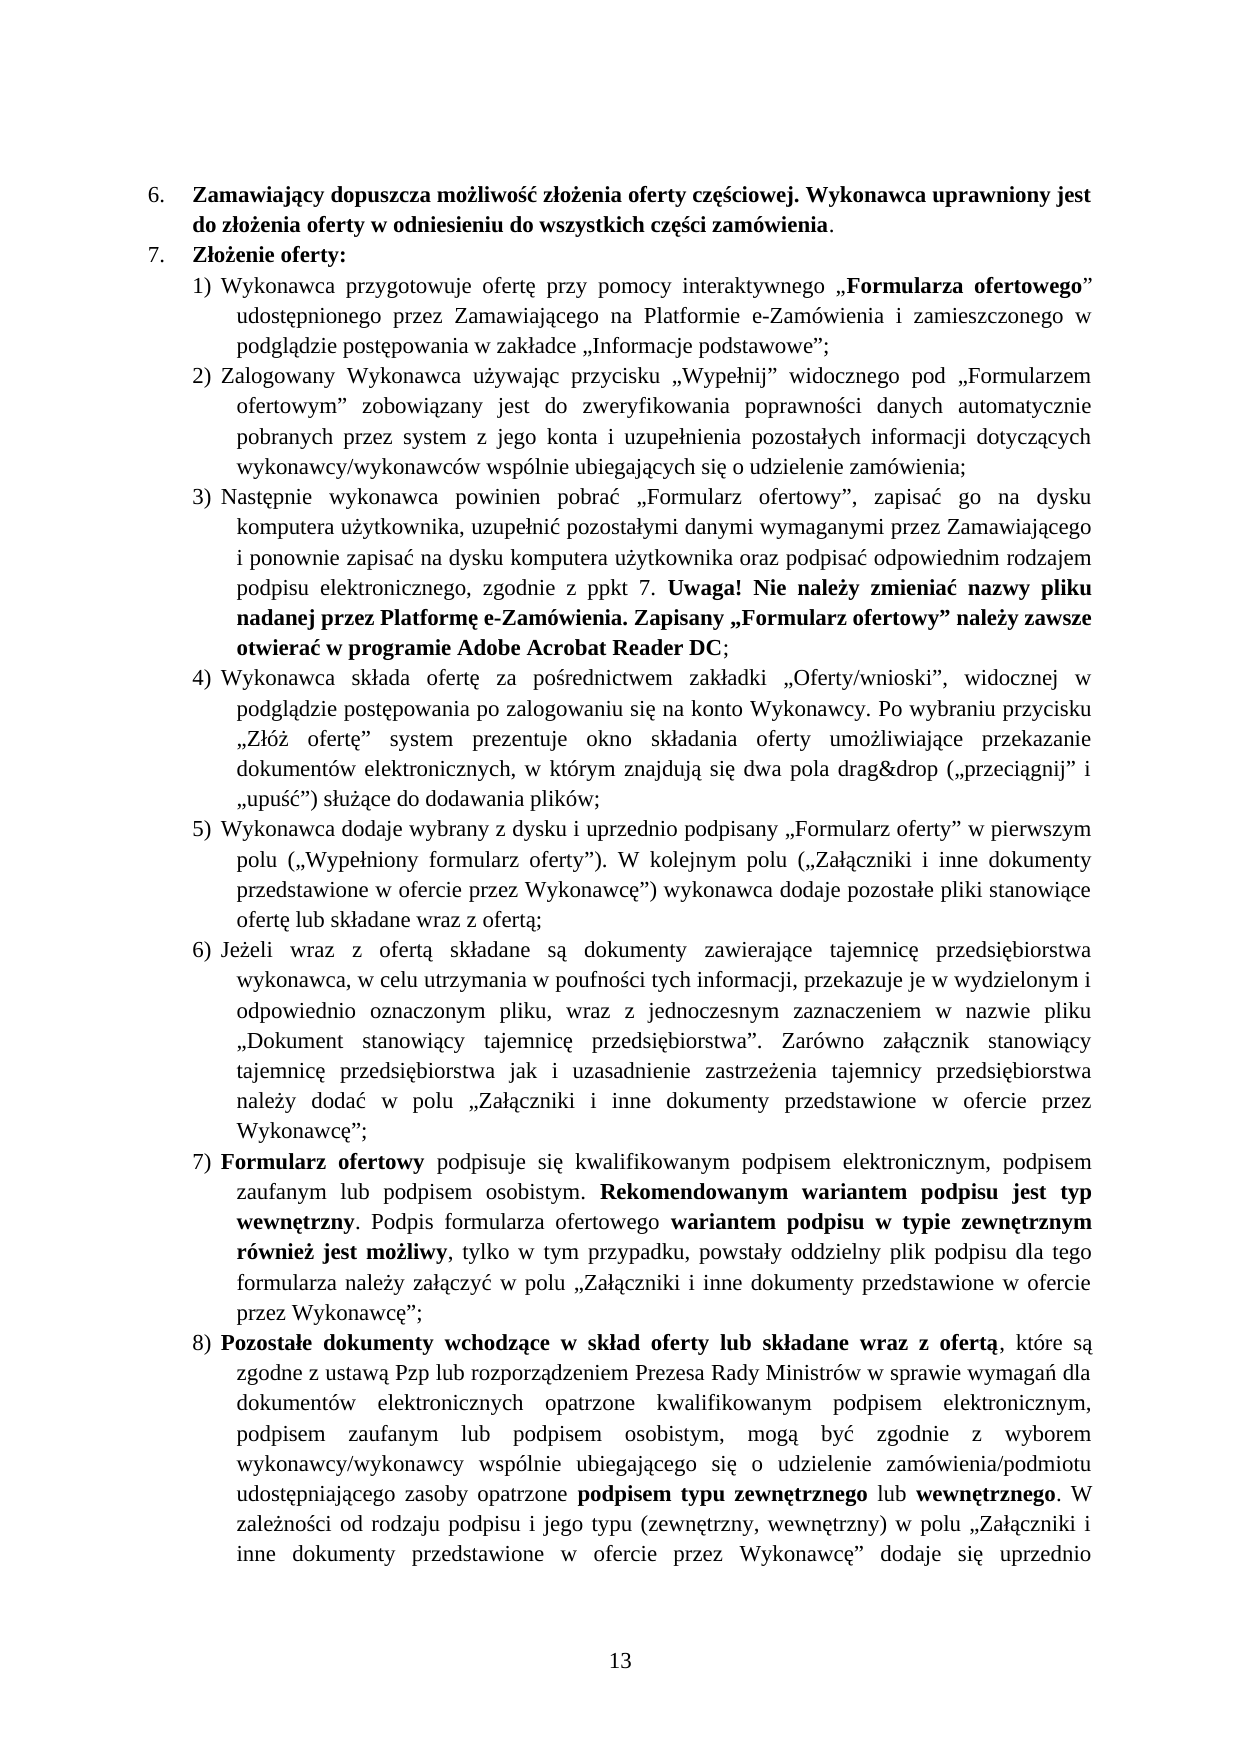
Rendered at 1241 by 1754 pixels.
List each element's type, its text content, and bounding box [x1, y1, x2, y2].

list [192, 1329, 1092, 1567]
list Złożenie oferty: [148, 242, 1092, 268]
list Wykonawca przygotowuje ofertę przy pomocy interaktywnego „Formularza ofertowego” udostępnionego przez Zamawiającego na Platformie e-Zamówienia i zamieszczonego w podglądzie postępowania w zakładce „Informacje podstawowe”; [192, 272, 1092, 358]
list Formularz ofertowy podpisuje się kwalifikowanym podpisem elektronicznym, podpisem zaufanym lub podpisem osobistym. Rekomendowanym wariantem podpisu jest typ wewnętrzny. Podpis formularza ofertowego wariantem podpisu w typie zewnętrznym również jest możliwy, tylko w tym przypadku, powstały oddzielny plik podpisu dla tego formularza należy załączyć w polu „Załączniki i inne dokumenty przedstawione w ofercie przez Wykonawcę”; [192, 1148, 1092, 1325]
list Wykonawca dodaje wybrany z dysku i uprzednio podpisany „Formularz oferty” w pierwszym polu („Wypełniony formularz oferty”). W kolejnym polu („Załączniki i inne dokumenty przedstawione w ofercie przez Wykonawcę”) wykonawca dodaje pozostałe pliki stanowiące ofertę lub składane wraz z ofertą; [192, 816, 1092, 932]
list Zalogowany Wykonawca używając przycisku „Wypełnij” widocznego pod „Formularzem ofertowym” zobowiązany jest do zweryfikowania poprawności danych automatycznie pobranych przez system z jego konta i uzupełnienia pozostałych informacji dotyczących wykonawcy/wykonawców wspólnie ubiegających się o udzielenie zamówienia; [192, 362, 1092, 479]
list Następnie wykonawca powinien pobrać „Formularz ofertowy”, zapisać go na dysku komputera użytkownika, uzupełnić pozostałymi danymi wymaganymi przez Zamawiającego i ponownie zapisać na dysku komputera użytkownika oraz podpisać odpowiednim rodzajem podpisu elektronicznego, zgodnie z ppkt 7. Uwaga! Nie należy zmieniać nazwy pliku nadanej przez Platformę e-Zamówienia. Zapisany „Formularz ofertowy” należy zawsze otwierać w programie Adobe Acrobat Reader DC; [192, 483, 1092, 661]
list Zamawiający dopuszcza możliwość złożenia oferty częściowej. Wykonawca uprawniony jest do złożenia oferty w odniesieniu do wszystkich części zamówienia. [148, 181, 1092, 238]
list Wykonawca składa ofertę za pośrednictwem zakładki „Oferty/wnioski”, widocznej w podglądzie postępowania po zalogowaniu się na konto Wykonawcy. Po wybraniu przycisku „Złóż ofertę” system prezentuje okno składania oferty umożliwiające przekazanie dokumentów elektronicznych, w którym znajdują się dwa pola drag&drop („przeciągnij” i „upuść”) służące do dodawania plików; [192, 664, 1092, 812]
list Jeżeli wraz z ofertą składane są dokumenty zawierające tajemnicę przedsiębiorstwa wykonawca, w celu utrzymania w poufności tych informacji, przekazuje je w wydzielonym i odpowiednio oznaczonym pliku, wraz z jednoczesnym zaznaczeniem w nazwie pliku „Dokument stanowiący tajemnicę przedsiębiorstwa”. Zarówno załącznik stanowiący tajemnicę przedsiębiorstwa jak i uzasadnienie zastrzeżenia tajemnicy przedsiębiorstwa należy dodać w polu „Załączniki i inne dokumenty przedstawione w ofercie przez Wykonawcę”; [192, 936, 1092, 1144]
